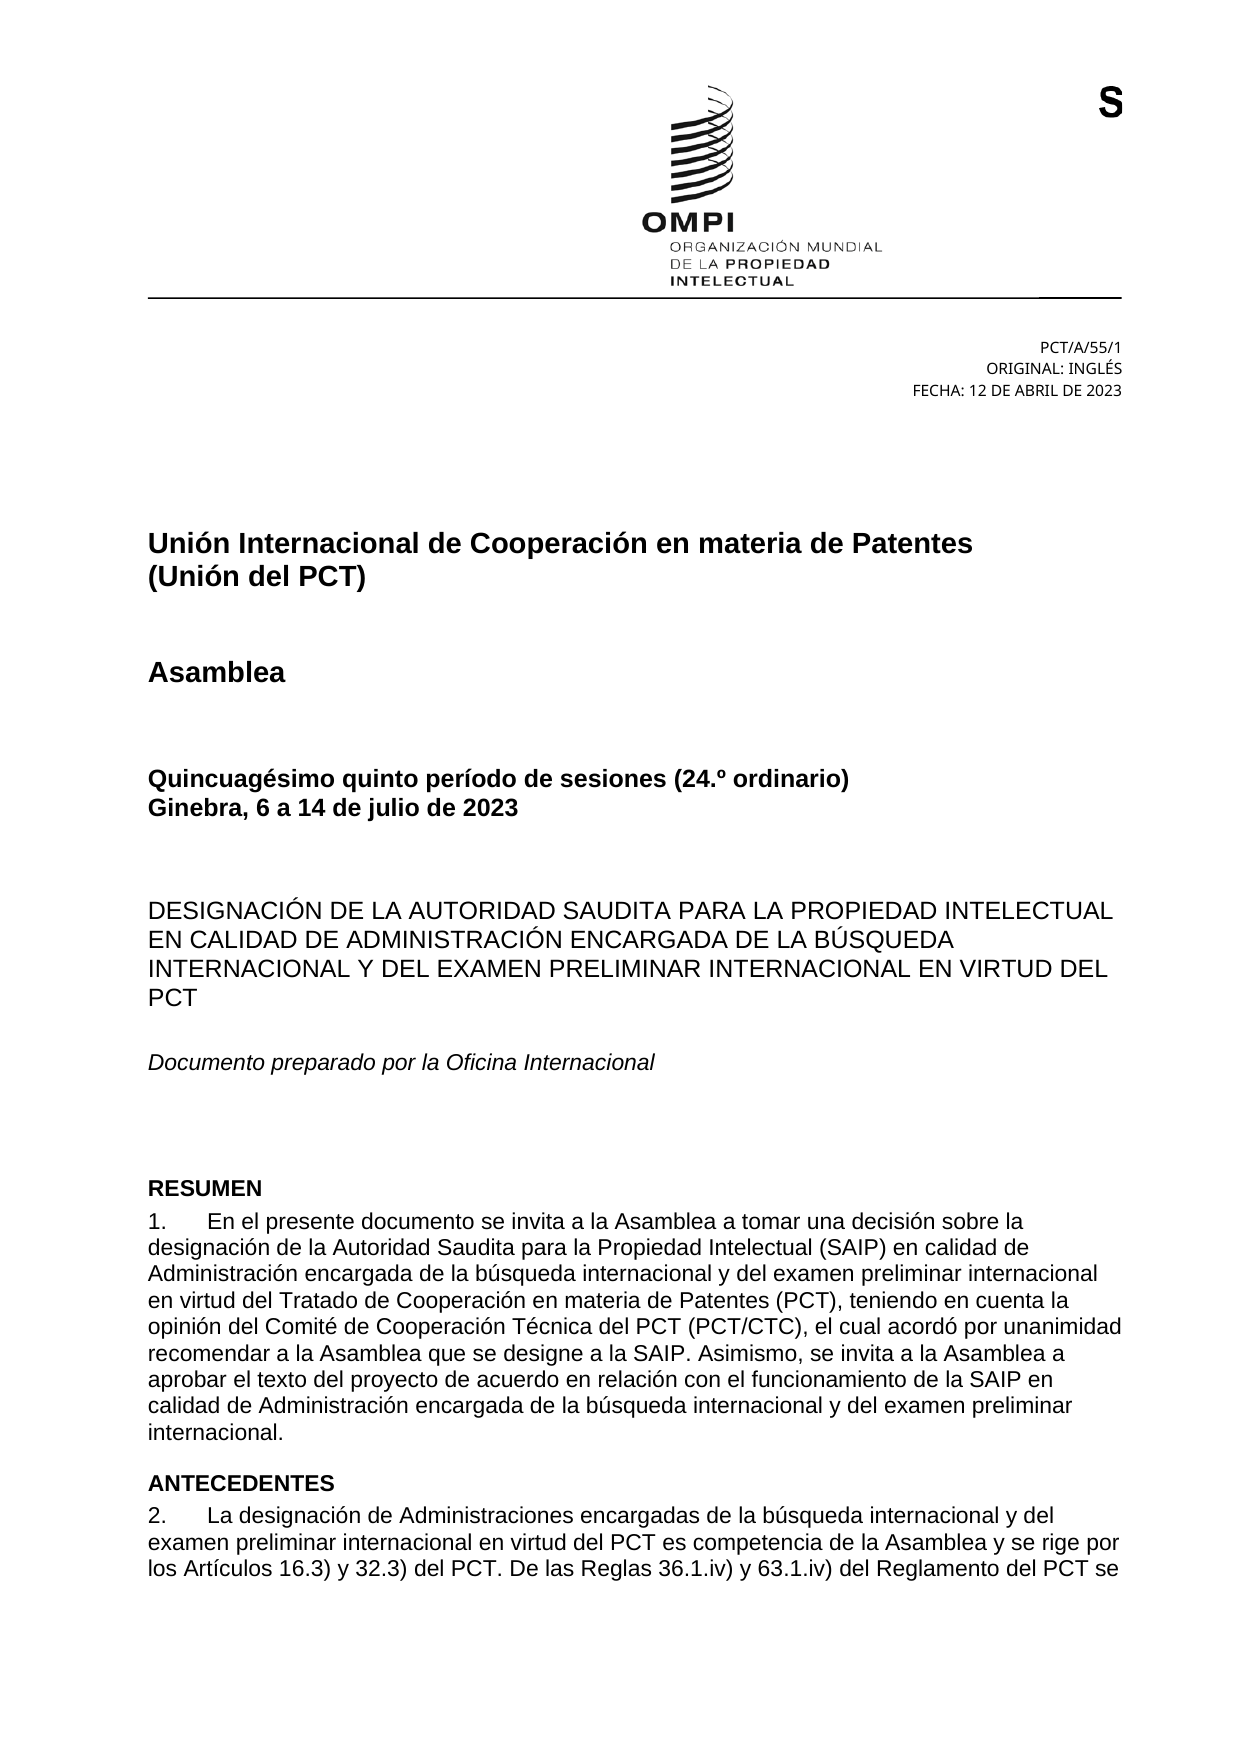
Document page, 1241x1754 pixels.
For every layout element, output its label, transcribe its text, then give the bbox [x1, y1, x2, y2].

text Designación de la Autoridad Saudita para la Propiedad Intelectual en calidad de Administración encargada de la búsqueda internacional y del examen preliminar internacional en virtud del PCT [148, 896, 1122, 1011]
text Quincuagésimo quinto período de sesiones (24.º ordinario) Ginebra, 6 a 14 de julio de 2023 [148, 764, 1122, 821]
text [148, 1502, 1122, 1582]
text FECHA: 12 DE abril DE 2023 [148, 379, 1122, 401]
text En el presente documento se invita a la Asamblea a tomar una decisión sobre la designación de la Autoridad Saudita para la Propiedad Intelectual (SAIP) en calidad de Administración encargada de la búsqueda internacional y del examen preliminar internacional en virtud del Tratado de Cooperación en materia de Patentes (PCT), teniendo en cuenta la opinión del Comité de Cooperación Técnica del PCT (PCT/CTC), el cual acordó por unanimidad recomendar a la Asamblea que se designe a la SAIP. Asimismo, se invita a la Asamblea a aprobar el texto del proyecto de acuerdo en relación con el funcionamiento de la SAIP en calidad de Administración encargada de la búsqueda internacional y del examen preliminar internacional. [148, 1208, 1122, 1445]
text PCT/A/55/1 [148, 337, 1122, 358]
text Unión Internacional de Cooperación en materia de Patentes (Unión del PCT) [148, 526, 1122, 593]
text Asamblea [148, 655, 1122, 689]
text ORIGINAL: INGLÉS [148, 358, 1122, 379]
text Documento preparado por la Oficina Internacional [148, 1049, 1122, 1075]
picture [627, 79, 1123, 298]
subtitle Antecedentes [148, 1470, 1122, 1496]
subtitle RESUMEN [148, 1175, 1122, 1201]
